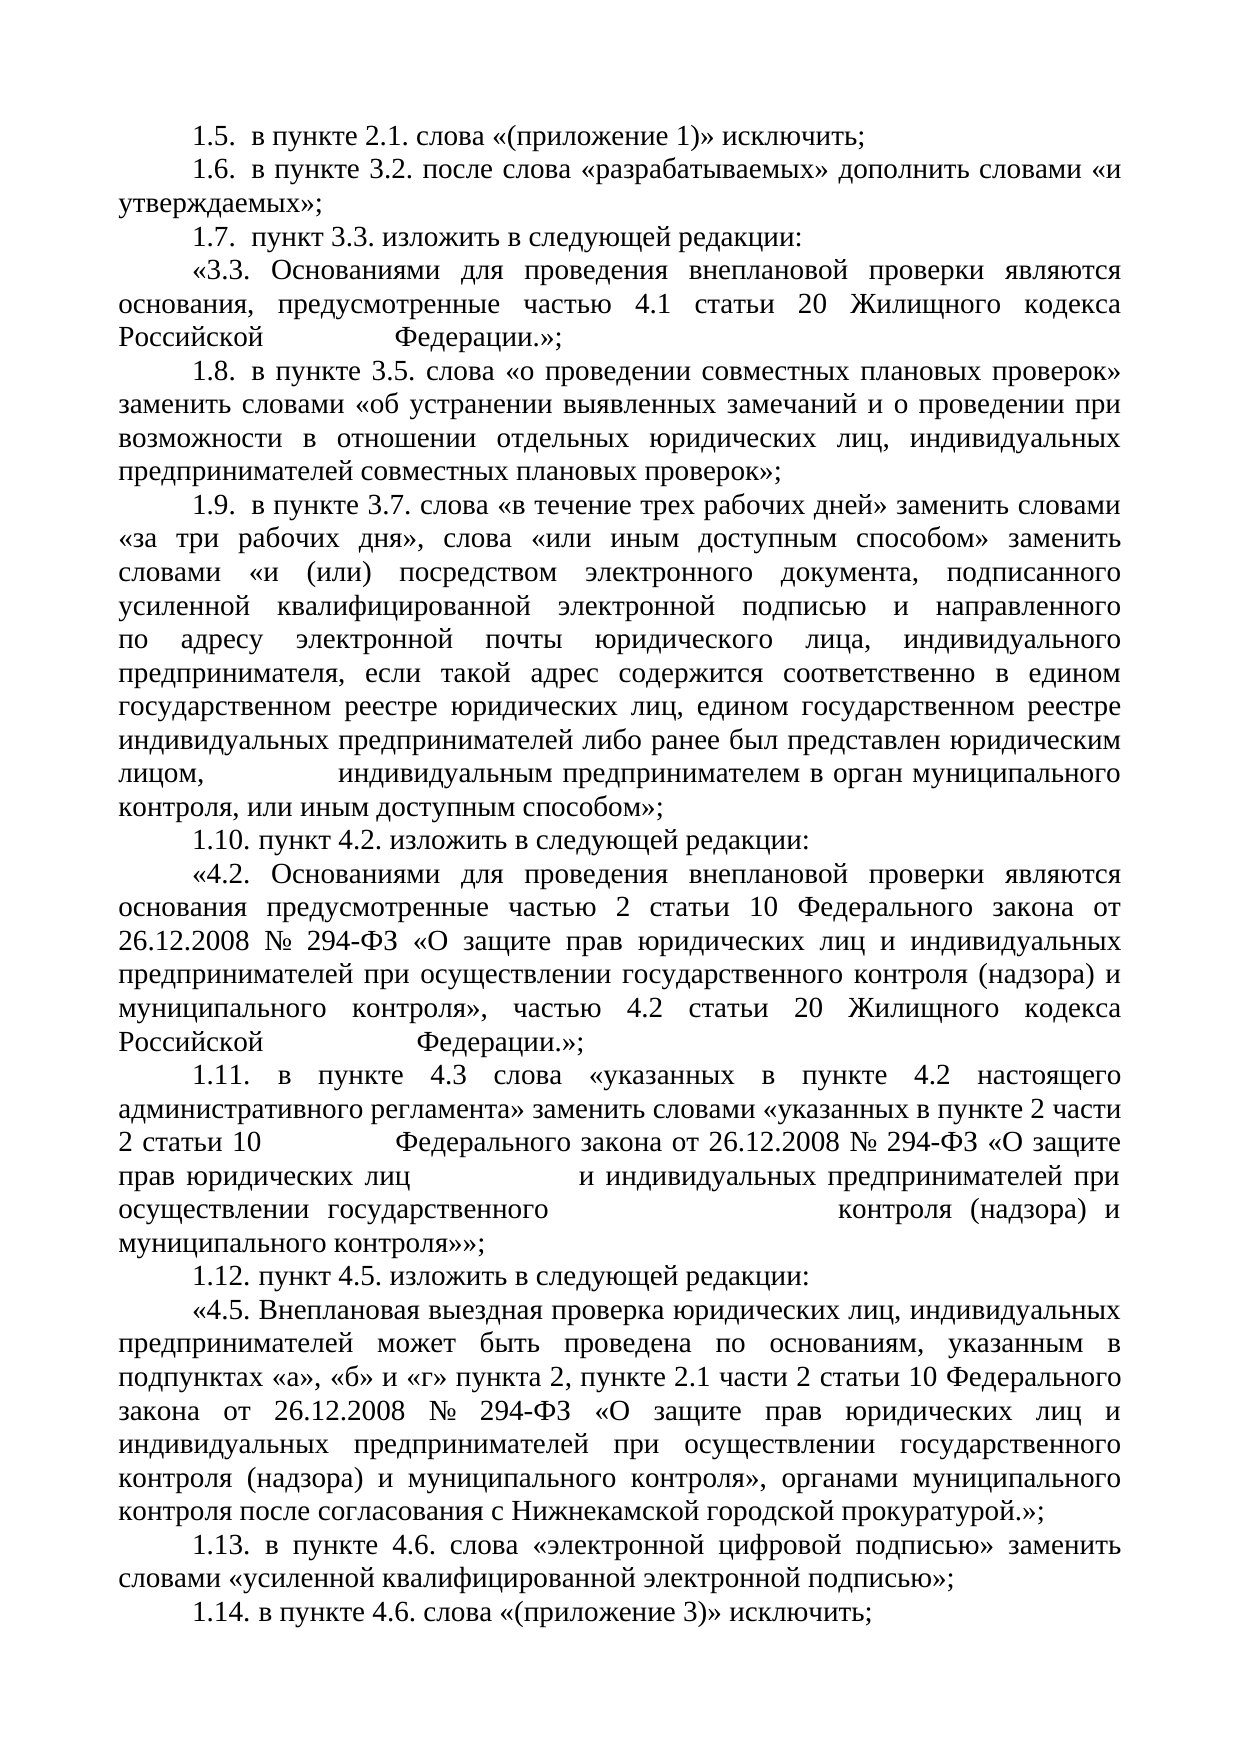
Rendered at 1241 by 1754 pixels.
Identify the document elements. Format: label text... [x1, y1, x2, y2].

subtitle пункт 4.5. изложить в следующей редакции: [118, 1258, 1122, 1292]
subtitle пункт 3.3. изложить в следующей редакции: [118, 219, 1122, 252]
subtitle в пункте 4.6. слова «(приложение 3)» исключить; [118, 1594, 1122, 1627]
subtitle в пункте 4.6. слова «электронной цифровой подписью» заменить словами «усиленной квалифицированной электронной подписью»; [118, 1527, 1122, 1594]
subtitle «3.3. Основаниями для проведения внеплановой проверки являются основания, предусмотренные частью 4.1 статьи 20 Жилищного кодекса Российской Федерации.»; [118, 252, 1122, 353]
subtitle в пункте 3.2. после слова «разрабатываемых» дополнить словами «и утверждаемых»; [118, 152, 1122, 219]
subtitle «4.2. Основаниями для проведения внеплановой проверки являются основания предусмотренные частью 2 статьи 10 Федерального закона от 26.12.2008 № 294-ФЗ «О защите прав юридических лиц и индивидуальных предпринимателей при осуществлении государственного контроля (надзора) и муниципального контроля», частью 4.2 статьи 20 Жилищного кодекса Российской Федерации.»; [118, 856, 1122, 1057]
subtitle в пункте 3.7. слова «в течение трех рабочих дней» заменить словами «за три рабочих дня», слова «или иным доступным способом» заменить словами «и (или) посредством электронного документа, подписанного усиленной квалифицированной электронной подписью и направленного по адресу электронной почты юридического лица, индивидуального предпринимателя, если такой адрес содержится соответственно в едином государственном реестре юридических лиц, едином государственном реестре индивидуальных предпринимателей либо ранее был представлен юридическим лицом, индивидуальным предпринимателем в орган муниципального контроля, или иным доступным способом»; [118, 487, 1122, 822]
subtitle в пункте 2.1. слова «(приложение 1)» исключить; [118, 118, 1122, 152]
subtitle пункт 4.2. изложить в следующей редакции: [118, 822, 1122, 856]
subtitle в пункте 3.5. слова «о проведении совместных плановых проверок» заменить словами «об устранении выявленных замечаний и о проведении при возможности в отношении отдельных юридических лиц, индивидуальных предпринимателей совместных плановых проверок»; [118, 353, 1122, 487]
subtitle «4.5. Внеплановая выездная проверка юридических лиц, индивидуальных предпринимателей может быть проведена по основаниям, указанным в подпунктах «а», «б» и «г» пункта 2, пункте 2.1 части 2 статьи 10 Федерального закона от 26.12.2008 № 294-ФЗ «О защите прав юридических лиц и индивидуальных предпринимателей при осуществлении государственного контроля (надзора) и муниципального контроля», органами муниципального контроля после согласования с Нижнекамской городской прокуратурой.»; [118, 1292, 1122, 1527]
subtitle в пункте 4.3 слова «указанных в пункте 4.2 настоящего административного регламента» заменить словами «указанных в пункте 2 части 2 статьи 10 Федерального закона от 26.12.2008 № 294-ФЗ «О защите прав юридических лиц и индивидуальных предпринимателей при осуществлении государственного контроля (надзора) и муниципального контроля»»; [118, 1057, 1122, 1258]
